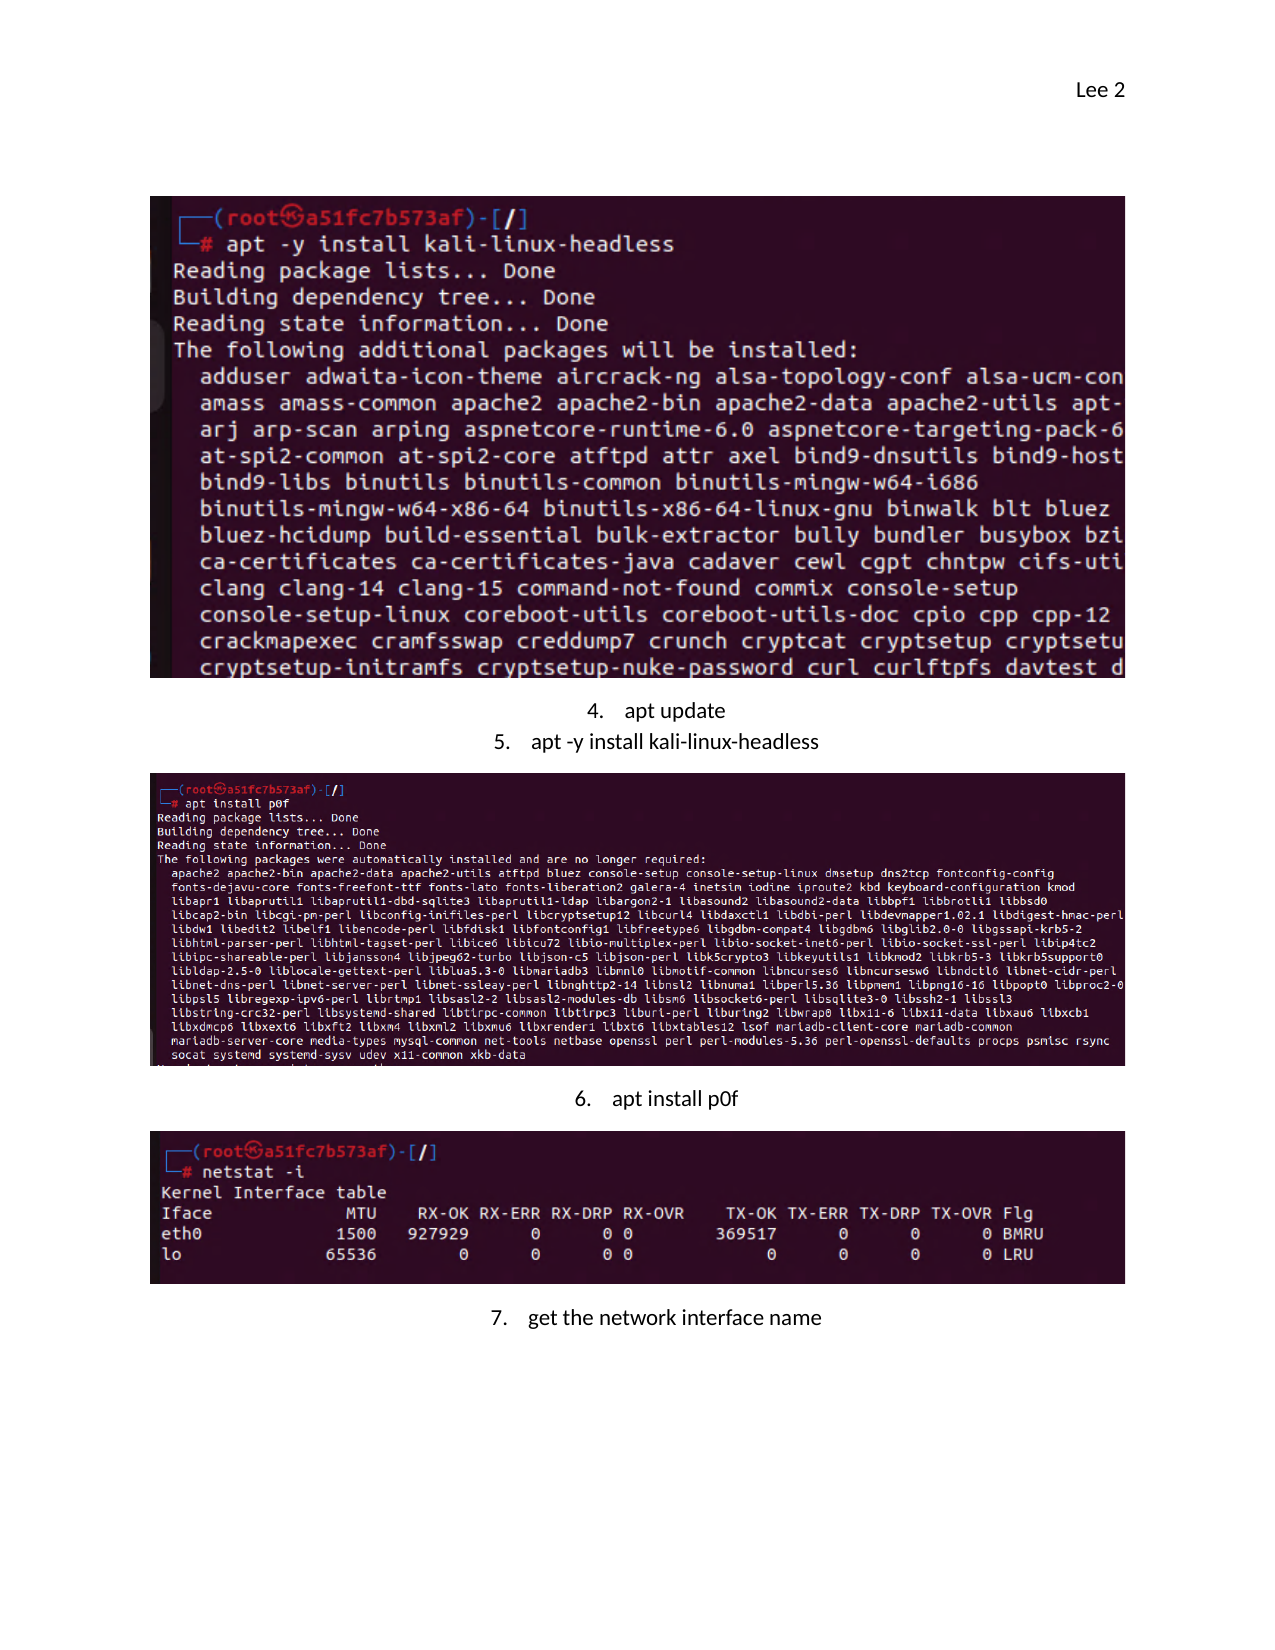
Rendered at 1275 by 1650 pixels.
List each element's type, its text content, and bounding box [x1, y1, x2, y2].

picture [150, 773, 1125, 1066]
picture [150, 1131, 1125, 1284]
list apt install p0f [187, 1084, 1125, 1112]
picture [150, 196, 1125, 678]
list get the network interface name [187, 1303, 1125, 1331]
list apt update [187, 697, 1125, 724]
list apt -y install kali-linux-headless [187, 727, 1125, 755]
